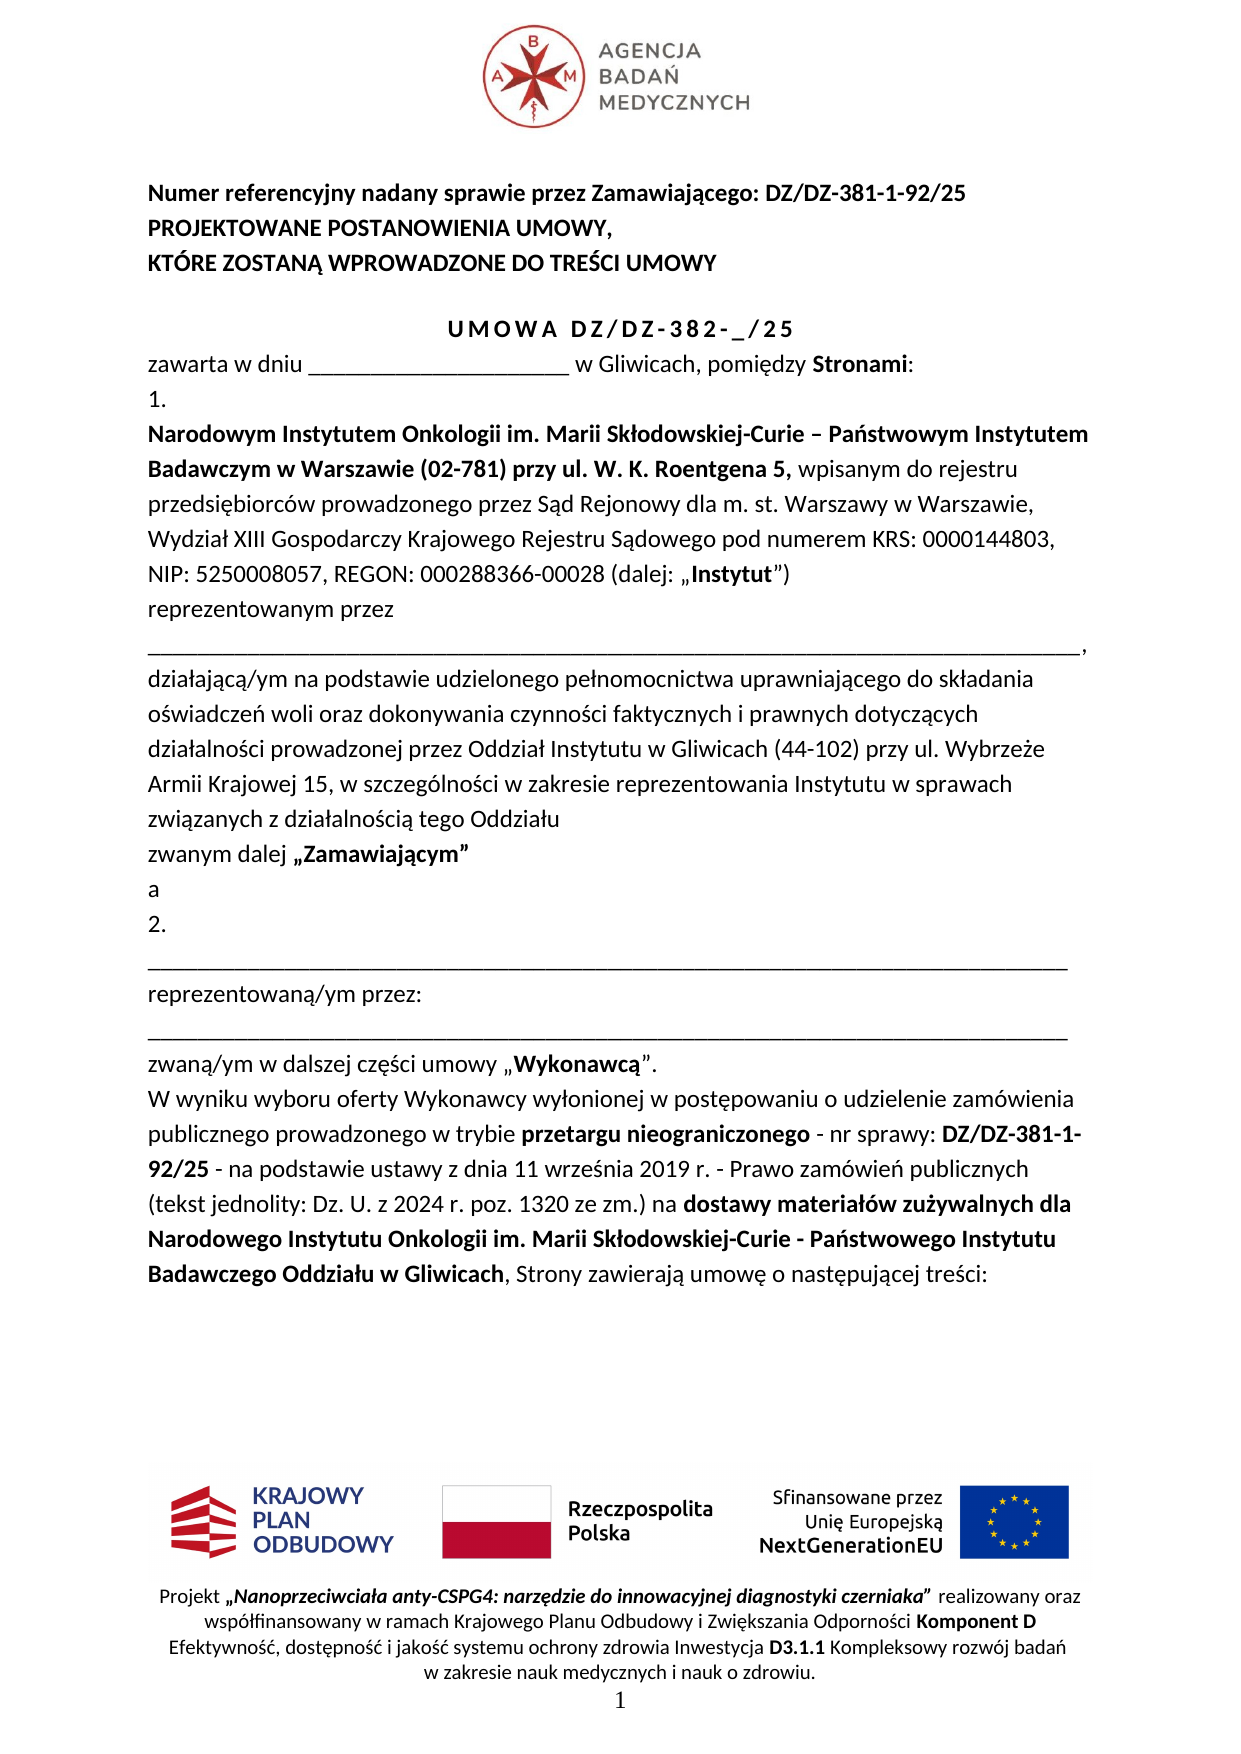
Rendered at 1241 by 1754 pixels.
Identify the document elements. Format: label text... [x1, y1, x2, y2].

text reprezentowanym przez ___________________________________________________________________________, działającą/ym na podstawie udzielonego pełnomocnictwa uprawniającego do składania oświadczeń woli oraz dokonywania czynności faktycznych i prawnych dotyczących działalności prowadzonej przez Oddział Instytutu w Gliwicach (44-102) przy ul. Wybrzeże Armii Krajowej 15, w szczególności w zakresie reprezentowania Instytutu w sprawach związanych z działalnością tego Oddziału [148, 593, 1093, 834]
text 2. [148, 908, 1093, 939]
text UMOWA DZ/DZ-382-_/25 [148, 313, 1093, 344]
text KTÓRE ZOSTANĄ WPROWADZONE DO TREŚCI UMOWY [148, 247, 1093, 278]
text zawarta w dniu _____________________ w Gliwicach, pomiędzy Stronami: [148, 348, 1093, 379]
text 1. Narodowym Instytutem Onkologii im. Marii Skłodowskiej-Curie – Państwowym Instytutem Badawczym w Warszawie (02-781) przy ul. W. K. Roentgena 5, wpisanym do rejestru przedsiębiorców prowadzonego przez Sąd Rejonowy dla m. st. Warszawy w Warszawie, Wydział XIII Gospodarczy Krajowego Rejestru Sądowego pod numerem KRS: 0000144803, NIP: 5250008057, REGON: 000288366-00028 (dalej: „Instytut”) [148, 383, 1093, 589]
text __________________________________________________________________________ [148, 943, 1093, 974]
text Numer referencyjny nadany sprawie przez Zamawiającego: DZ/DZ-381-1-92/25 [148, 177, 1093, 208]
text zwanym dalej „Zamawiającym” [148, 838, 1093, 869]
picture [147, 1462, 1093, 1583]
text W wyniku wyboru oferty Wykonawcy wyłonionej w postępowaniu o udzielenie zamówienia publicznego prowadzonego w trybie przetargu nieograniczonego - nr sprawy: DZ/DZ-381-1-92/25 - na podstawie ustawy z dnia 11 września 2019 r. - Prawo zamówień publicznych (tekst jednolity: Dz. U. z 2024 r. poz. 1320 ze zm.) na dostawy materiałów zużywalnych dla Narodowego Instytutu Onkologii im. Marii Skłodowskiej-Curie - Państwowego Instytutu Badawczego Oddziału w Gliwicach, Strony zawierają umowę o następującej treści: [148, 1083, 1093, 1289]
text PROJEKTOWANE POSTANOWIENIA UMOWY, [148, 212, 1093, 243]
picture [482, 23, 754, 134]
text __________________________________________________________________________ [148, 1013, 1093, 1044]
text a [148, 873, 1093, 904]
text reprezentowaną/ym przez: [148, 978, 1093, 1009]
text zwaną/ym w dalszej części umowy „Wykonawcą”. [148, 1048, 1093, 1079]
